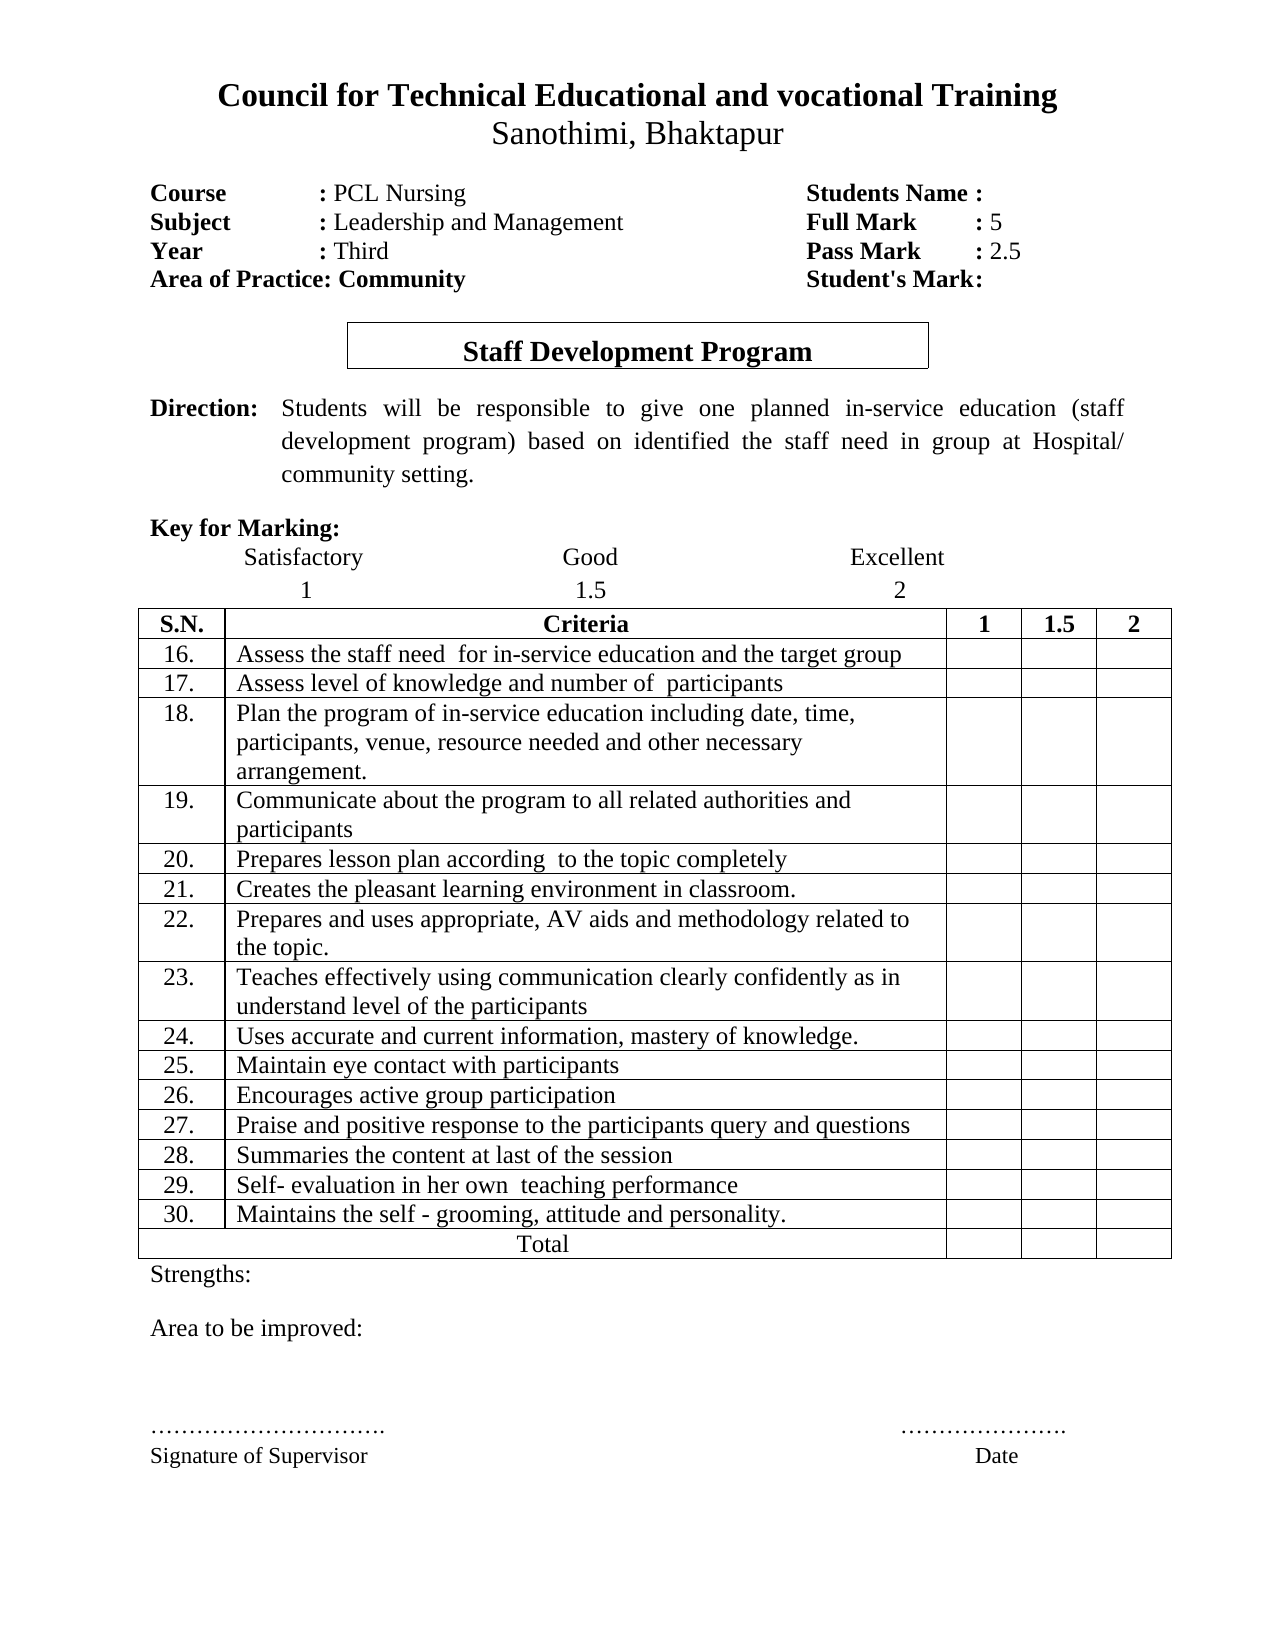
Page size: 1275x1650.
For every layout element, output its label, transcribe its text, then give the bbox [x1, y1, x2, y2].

table_cell [1097, 786, 1171, 843]
table_cell [1022, 1051, 1096, 1079]
table_cell [947, 1170, 1021, 1198]
table_cell [1022, 844, 1096, 873]
table_cell [947, 1229, 1021, 1258]
table_cell [1022, 698, 1096, 784]
table_cell Self- evaluation in her own teaching performance [226, 1170, 946, 1198]
text Direction: Students will be responsible to give one planned in-service education (staff development program) based on identified the staff need in group at Hospital/ community setting. [150, 393, 1125, 488]
table_cell [1022, 904, 1096, 961]
table_cell [947, 1140, 1021, 1169]
table_cell [139, 1080, 224, 1109]
table_cell [1022, 1140, 1096, 1169]
table_header Criteria [226, 609, 946, 638]
table_cell [1022, 1110, 1096, 1139]
table_cell [1097, 669, 1171, 697]
table_cell [1097, 1080, 1171, 1109]
table_cell Maintain eye contact with participants [226, 1051, 946, 1079]
text Year : Third Pass Mark : 2.5 [150, 236, 1125, 264]
table_cell [1097, 1170, 1171, 1198]
table_cell Assess the staff need for in-service education and the target group [226, 639, 946, 667]
table_cell [1097, 1140, 1171, 1169]
table_cell Summaries the content at last of the session [226, 1140, 946, 1169]
text Area of Practice: Community Student's Mark : [150, 264, 1125, 293]
table_cell [1022, 874, 1096, 903]
table_cell [947, 1200, 1021, 1228]
table_cell [139, 1110, 224, 1139]
table_cell [139, 874, 224, 903]
table_cell Assess level of knowledge and number of participants [226, 669, 946, 697]
table_cell [1097, 1229, 1171, 1258]
table_cell [947, 1051, 1021, 1079]
table_cell [139, 1021, 224, 1049]
table_cell [1097, 844, 1171, 873]
table_cell [139, 669, 224, 697]
table_cell [1022, 639, 1096, 667]
table_cell [1097, 1110, 1171, 1139]
text Subject : Leadership and Management Full Mark : 5 [150, 207, 1125, 236]
table_cell [139, 1200, 224, 1228]
text Course : PCL Nursing Students Name : [150, 178, 1125, 207]
table_cell [139, 698, 224, 784]
table_cell [139, 1170, 224, 1198]
text Strengths: [150, 1259, 1125, 1288]
table_cell [1097, 1200, 1171, 1228]
table_cell [1097, 1021, 1171, 1049]
table_cell Communicate about the program to all related authorities and participants [226, 786, 946, 843]
subtitle Council for Technical Educational and vocational Training [150, 75, 1125, 113]
text …………………………. …………………. [150, 1412, 1125, 1438]
table_cell [947, 962, 1021, 1020]
table_cell [139, 786, 224, 843]
table_cell Maintains the self - grooming, attitude and personality. [226, 1200, 946, 1228]
table_cell [1097, 962, 1171, 1020]
table_cell Prepares lesson plan according to the topic completely [226, 844, 946, 873]
table_cell [947, 904, 1021, 961]
table_cell [139, 844, 224, 873]
table_cell [1022, 962, 1096, 1020]
table_cell [947, 874, 1021, 903]
table_cell [947, 639, 1021, 667]
table_cell [1022, 1200, 1096, 1228]
table_cell [139, 962, 224, 1020]
table_header 1.5 [1022, 609, 1096, 638]
table_cell [947, 1080, 1021, 1109]
table_cell [1022, 1080, 1096, 1109]
text Satisfactory Good Excellent [225, 542, 1125, 571]
table_cell Prepares and uses appropriate, AV aids and methodology related to the topic. [226, 904, 946, 961]
table_header 1 [947, 609, 1021, 638]
table_cell [947, 698, 1021, 784]
table_cell [1022, 1229, 1096, 1258]
table_cell [1022, 786, 1096, 843]
table_cell Praise and positive response to the participants query and questions [226, 1110, 946, 1139]
table_cell [139, 1051, 224, 1079]
text Sanothimi, Bhaktapur [150, 113, 1125, 152]
table_header S.N. [139, 609, 224, 638]
table_cell [1097, 1051, 1171, 1079]
table_cell Creates the pleasant learning environment in classroom. [226, 874, 946, 903]
table_cell Teaches effectively using communication clearly confidently as in understand level of the participants [226, 962, 946, 1020]
table_header 2 [1097, 609, 1171, 638]
table_cell [1022, 1021, 1096, 1049]
table_cell [1097, 698, 1171, 784]
text Area to be improved: [150, 1313, 1125, 1342]
table_cell [1097, 904, 1171, 961]
table_cell [947, 1110, 1021, 1139]
table_cell Uses accurate and current information, mastery of knowledge. [226, 1021, 946, 1049]
table_cell [139, 1140, 224, 1169]
text Key for Marking: [150, 513, 1125, 542]
table_cell Encourages active group participation [226, 1080, 946, 1109]
table_cell [947, 844, 1021, 873]
text 1 1.5 2 [150, 575, 1125, 604]
table_cell [1097, 874, 1171, 903]
table_cell [947, 669, 1021, 697]
table_cell [1097, 639, 1171, 667]
table_cell Total [139, 1229, 946, 1258]
table_cell [1022, 1170, 1096, 1198]
table_cell [139, 639, 224, 667]
table_cell [947, 1021, 1021, 1049]
text Signature of Supervisor Date [150, 1442, 1125, 1469]
table_cell Plan the program of in-service education including date, time, participants, venue, resource needed and other necessary arrangement. [226, 698, 946, 784]
table_cell [1022, 669, 1096, 697]
table_cell [139, 904, 224, 961]
table_cell [947, 786, 1021, 843]
